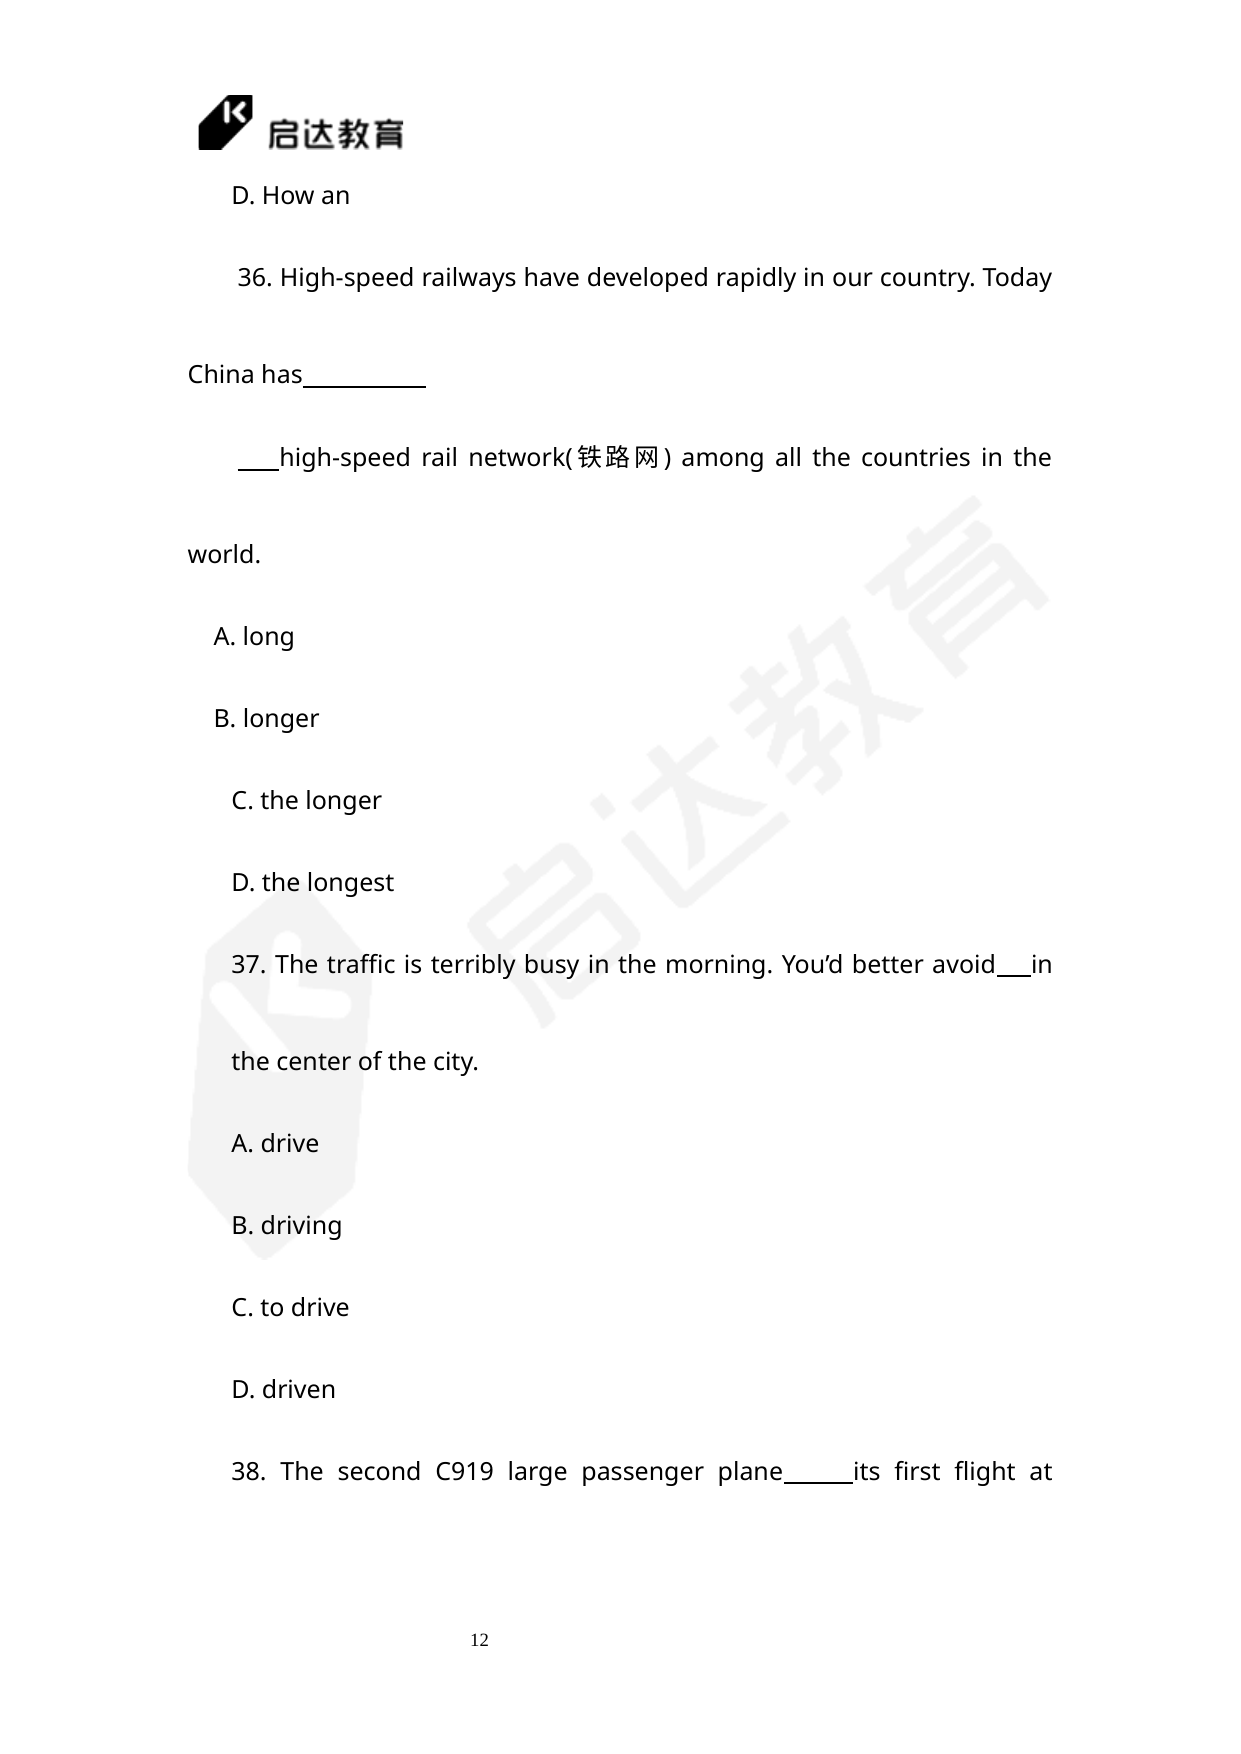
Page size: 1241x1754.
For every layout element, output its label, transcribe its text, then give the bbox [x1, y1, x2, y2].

text A. drive [231, 1110, 1053, 1175]
text 37. The traffic is terribly busy in the morning. You’d better avoid in the center of the city. [231, 931, 1053, 1093]
text 38. The second C919 large passenger plane its first flight at Shanghai Pudong International Airport on December 17th, 2017. [187, 1438, 1053, 1503]
picture [198, 95, 404, 150]
text 36. High-speed railways have developed rapidly in our country. Today China has [187, 244, 1053, 406]
text B. longer [187, 685, 1053, 750]
text B. driving [231, 1192, 1053, 1257]
text A. long [187, 603, 1053, 668]
text high-speed rail network(铁路网) among all the countries in the world. [187, 423, 1053, 586]
text D. the longest [231, 849, 1053, 914]
text C. to drive [231, 1274, 1053, 1339]
text D. How an [231, 162, 1053, 227]
text D. driven [231, 1356, 1053, 1421]
text C. the longer [231, 767, 1053, 832]
